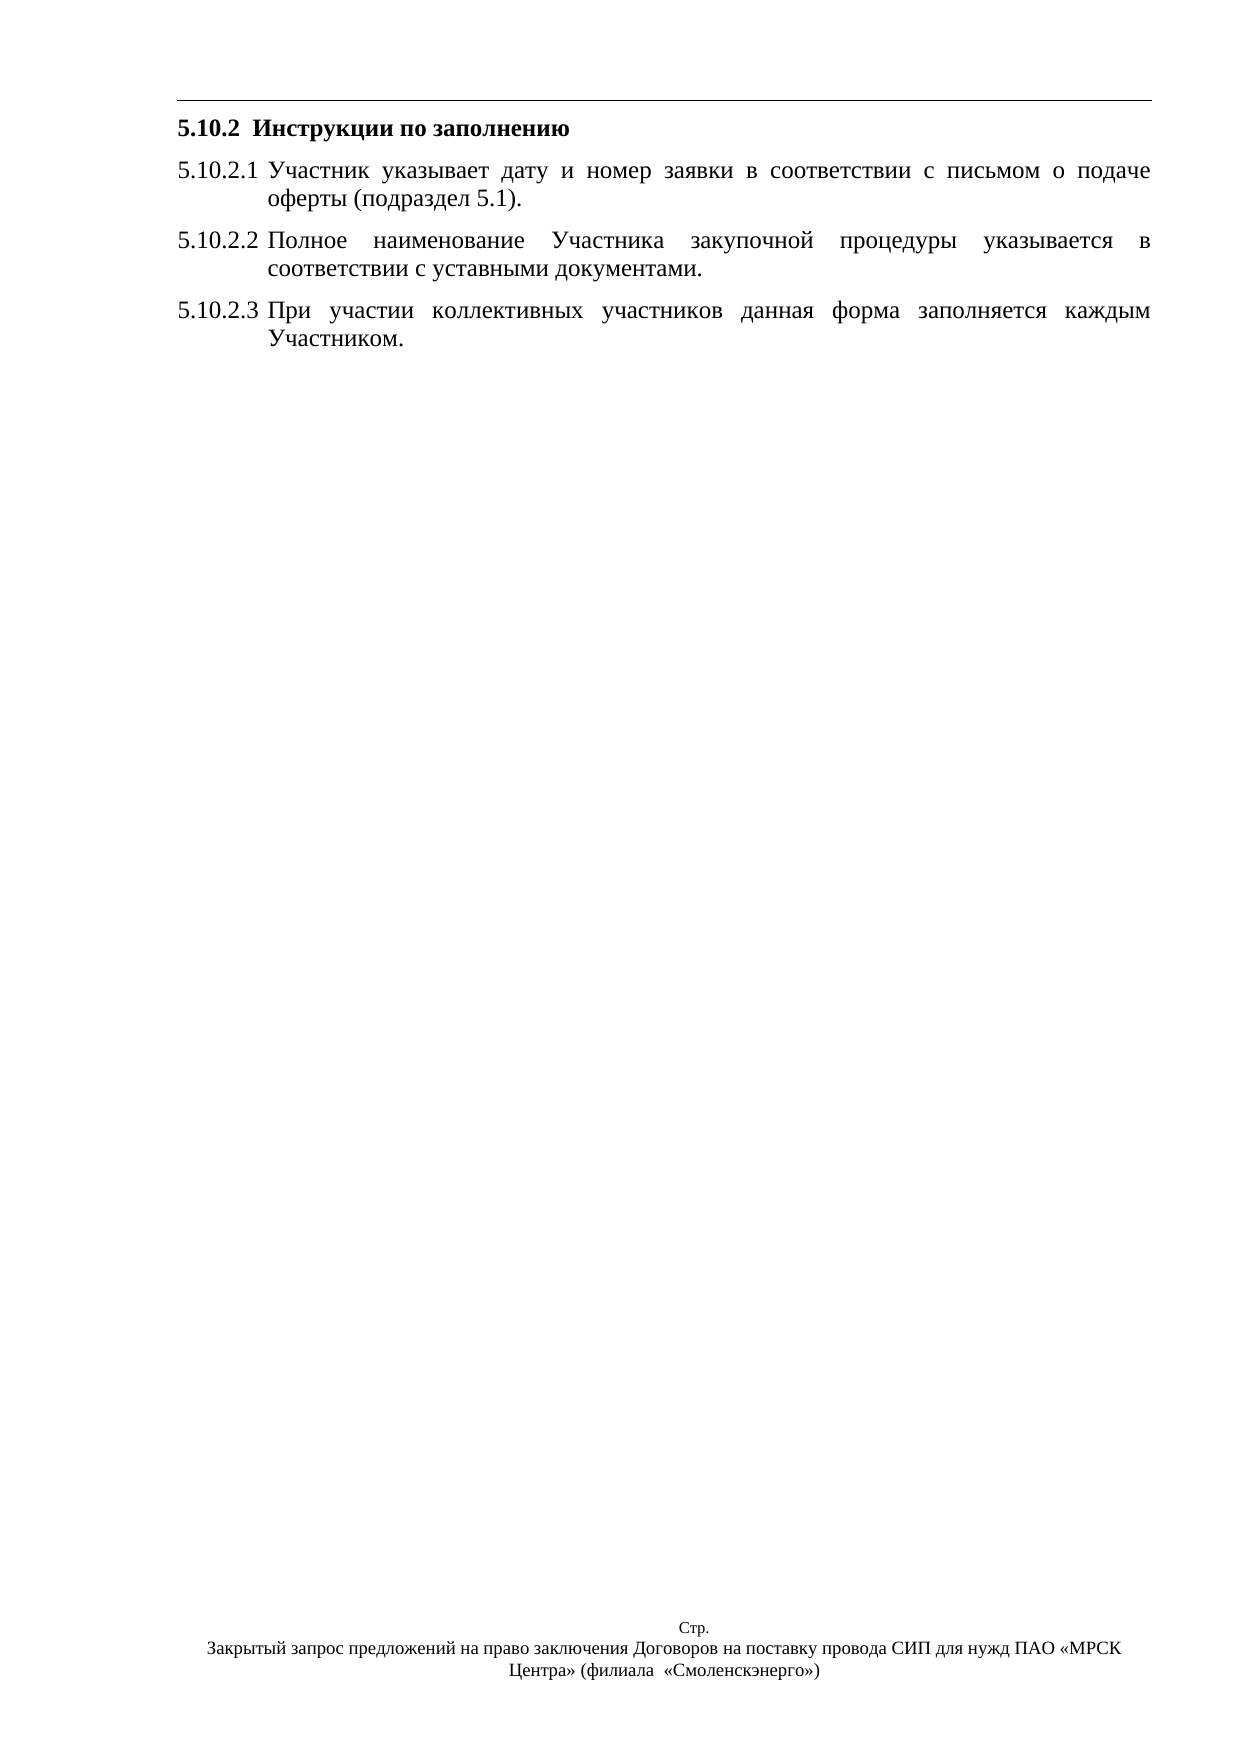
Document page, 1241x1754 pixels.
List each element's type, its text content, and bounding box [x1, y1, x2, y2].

subtitle Инструкции по заполнению [177, 113, 1152, 142]
list Полное наименование Участника закупочной процедуры указывается в соответствии с уставными документами. [177, 225, 1152, 282]
list При участии коллективных участников данная форма заполняется каждым Участником. [177, 295, 1152, 352]
list Участник указывает дату и номер заявки в соответствии с письмом о подаче оферты (подраздел 5.1). [177, 155, 1152, 212]
